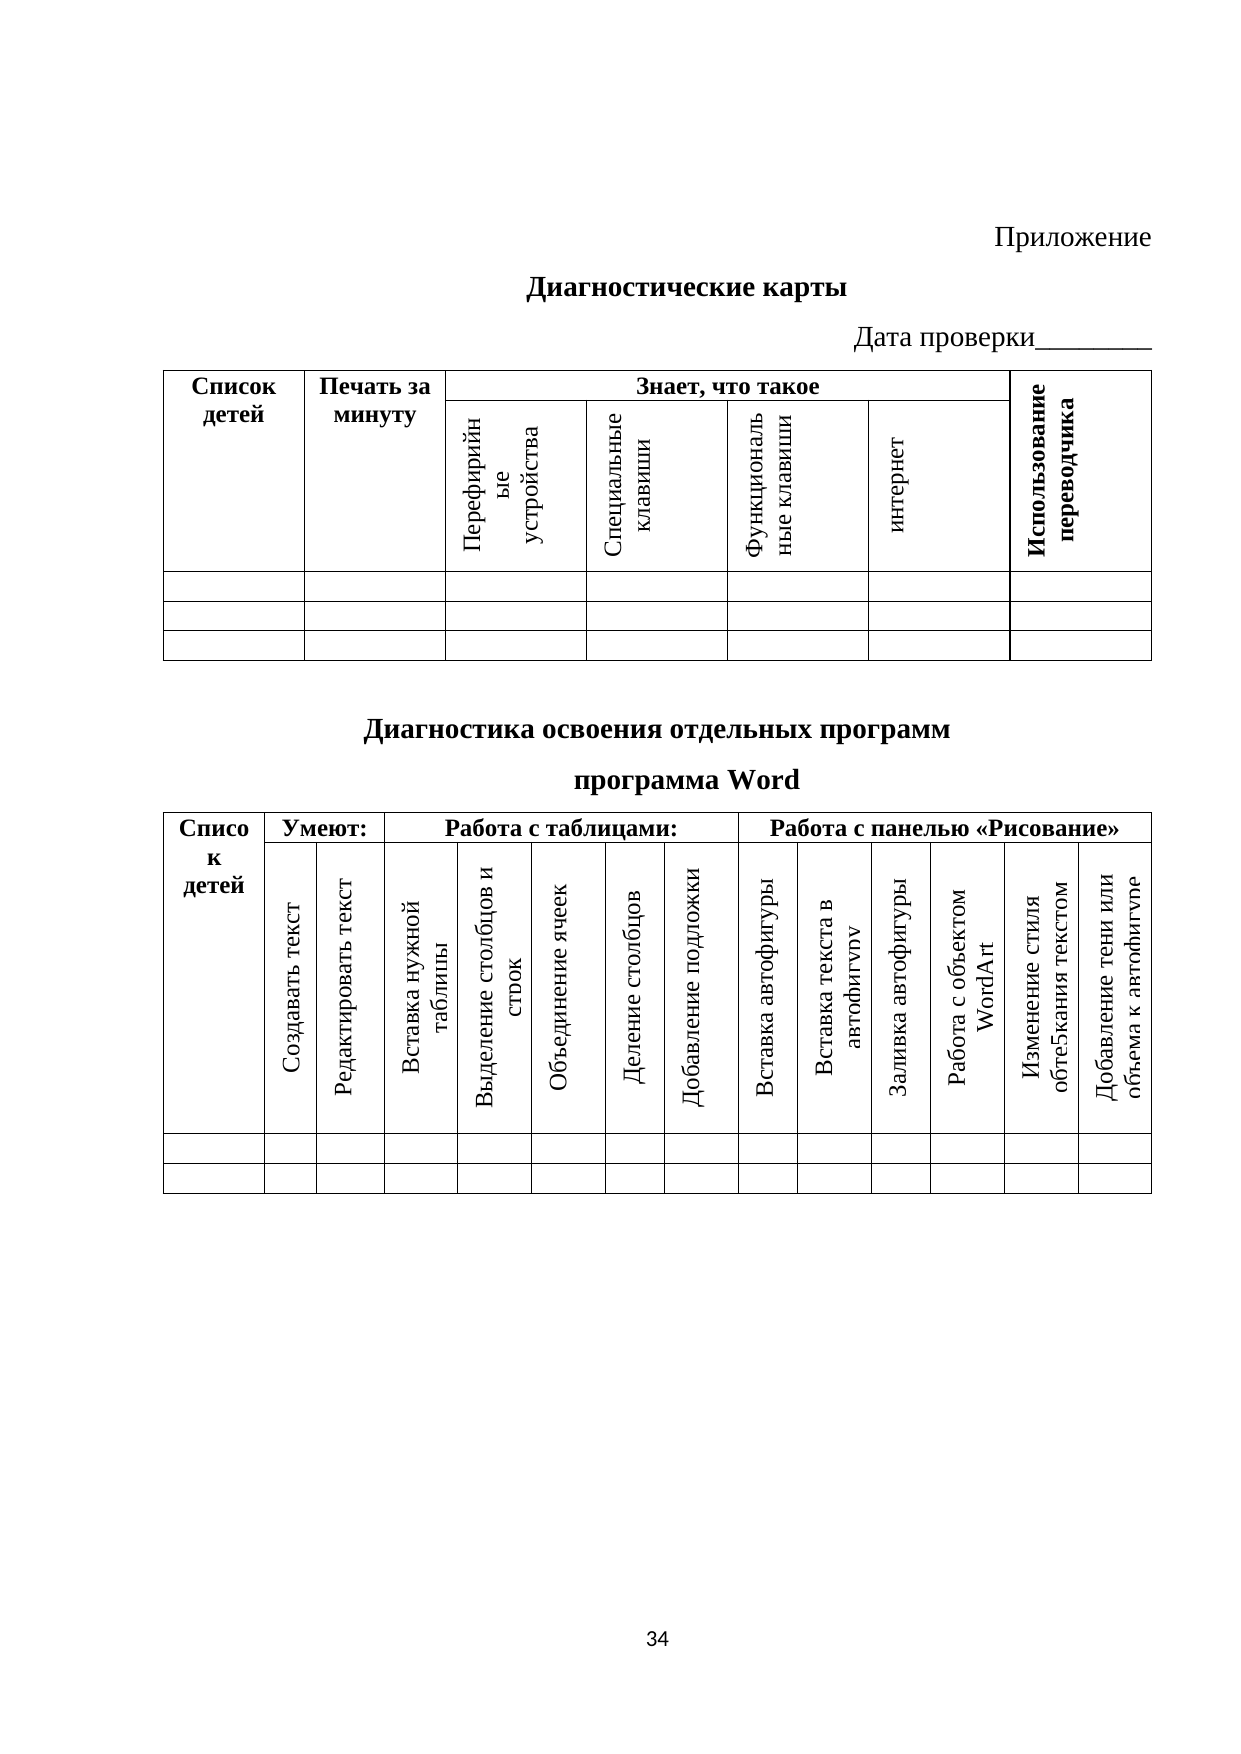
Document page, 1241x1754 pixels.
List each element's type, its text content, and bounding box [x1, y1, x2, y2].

table_cell Объединение ячеек [532, 843, 605, 1133]
table_cell Заливка автофигуры [872, 843, 930, 1133]
table_cell [446, 572, 586, 601]
table_cell [446, 631, 586, 660]
text Приложение [162, 219, 1152, 252]
table_cell [798, 1164, 871, 1193]
text программа Word [162, 762, 1152, 795]
table_header Печать за минуту [305, 371, 445, 571]
table_header Умеют: [265, 813, 384, 842]
table_cell [728, 602, 868, 630]
text Дата проверки________ [162, 319, 1152, 353]
table_cell [385, 1134, 457, 1163]
table_cell Перефирийные устройства [446, 401, 586, 571]
table_cell [532, 1164, 605, 1193]
table_cell [798, 1134, 871, 1163]
table_cell [164, 1164, 264, 1193]
table_cell Выделение столбцов и строк [458, 843, 531, 1133]
text Диагностические карты [162, 269, 1152, 303]
table_header Знает, что такое [446, 371, 1009, 399]
table_header Работа с панелью «Рисование» [739, 813, 1151, 842]
table_cell [728, 631, 868, 660]
table_cell [265, 1134, 316, 1163]
table_cell Деление столбцов [606, 843, 664, 1133]
table_cell [1079, 1164, 1151, 1193]
table_cell [458, 1164, 531, 1193]
table_cell Работа с объектом WordArt [931, 843, 1004, 1133]
table_cell Изменение стиля обте5кания текстом [1005, 843, 1078, 1133]
table_cell [739, 1164, 797, 1193]
table_cell [739, 1134, 797, 1163]
table_cell Функциональные клавиши [728, 401, 868, 571]
table_cell Специальные клавиши [587, 401, 727, 571]
table_cell [587, 602, 727, 630]
table_cell [164, 631, 304, 660]
table_cell Создавать текст [265, 843, 316, 1133]
table_cell [869, 631, 1009, 660]
table_cell [587, 631, 727, 660]
table_cell [317, 1164, 384, 1193]
table_cell Добавление подложки [665, 843, 738, 1133]
table_cell [587, 572, 727, 601]
table_header Список детей [164, 371, 304, 571]
table_cell [305, 602, 445, 630]
table_cell [305, 572, 445, 601]
table_cell [931, 1164, 1004, 1193]
table_cell [265, 1164, 316, 1193]
table_header Работа с таблицами: [385, 813, 738, 842]
table_cell Вставка автофигуры [739, 843, 797, 1133]
table_cell [1011, 631, 1151, 660]
table_cell [1079, 1134, 1151, 1163]
table_cell [872, 1134, 930, 1163]
table_cell Вставка текста в автофигуру [798, 843, 871, 1133]
table_cell [869, 602, 1009, 630]
table_cell [164, 572, 304, 601]
table_cell [317, 1134, 384, 1163]
table_cell [1011, 572, 1151, 601]
table_cell [606, 1164, 664, 1193]
table_cell Добавление тени или объема к автофигуре [1079, 843, 1151, 1133]
table_cell Редактировать текст [317, 843, 384, 1133]
table_cell [606, 1134, 664, 1163]
table_cell [1005, 1164, 1078, 1193]
table_cell [164, 1134, 264, 1163]
table_cell Вставка нужной таблицы [385, 843, 457, 1133]
table_cell [931, 1134, 1004, 1163]
table_cell [305, 631, 445, 660]
table_header Список детей [164, 813, 264, 1133]
table_cell [1005, 1134, 1078, 1163]
table_cell [385, 1164, 457, 1193]
text Диагностика освоения отдельных программ [162, 661, 1152, 745]
table_cell [872, 1164, 930, 1193]
table_cell [1011, 602, 1151, 630]
table_cell [532, 1134, 605, 1163]
table_cell [164, 602, 304, 630]
table_cell [665, 1164, 738, 1193]
table_cell [665, 1134, 738, 1163]
table_header Использование переводчика [1011, 371, 1151, 571]
table_cell [869, 572, 1009, 601]
table_cell [728, 572, 868, 601]
table_cell [446, 602, 586, 630]
table_cell интернет [869, 401, 1009, 571]
table_cell [458, 1134, 531, 1163]
